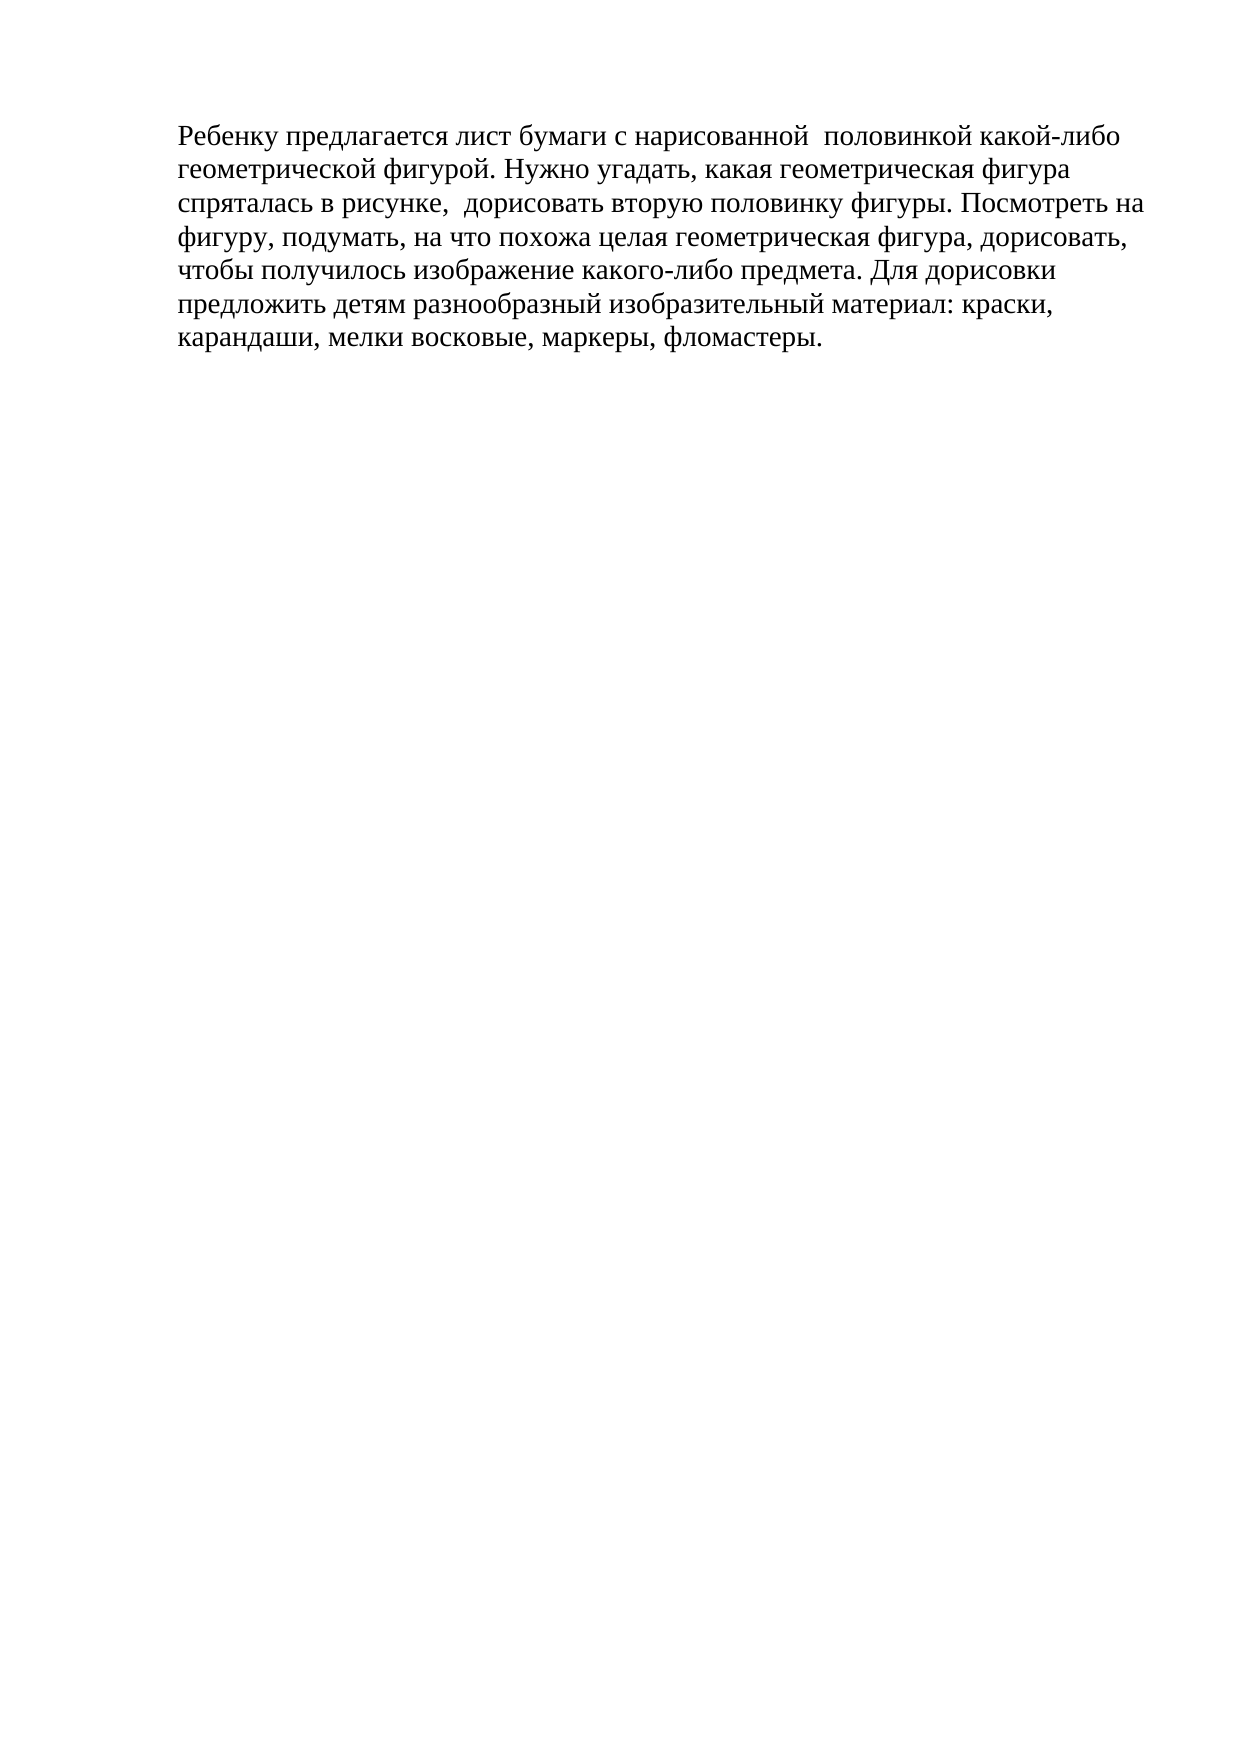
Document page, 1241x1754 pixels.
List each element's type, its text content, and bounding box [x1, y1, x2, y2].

text Ребенку предлагается лист бумаги с нарисованной половинкой какой-либо геометрической фигурой. Нужно угадать, какая геометрическая фигура спряталась в рисунке, дорисовать вторую половинку фигуры. Посмотреть на фигуру, подумать, на что похожа целая геометрическая фигура, дорисовать, чтобы получилось изображение какого-либо предмета. Для дорисовки предложить детям разнообразный изобразительный материал: краски, карандаши, мелки восковые, маркеры, фломастеры. [177, 118, 1152, 353]
